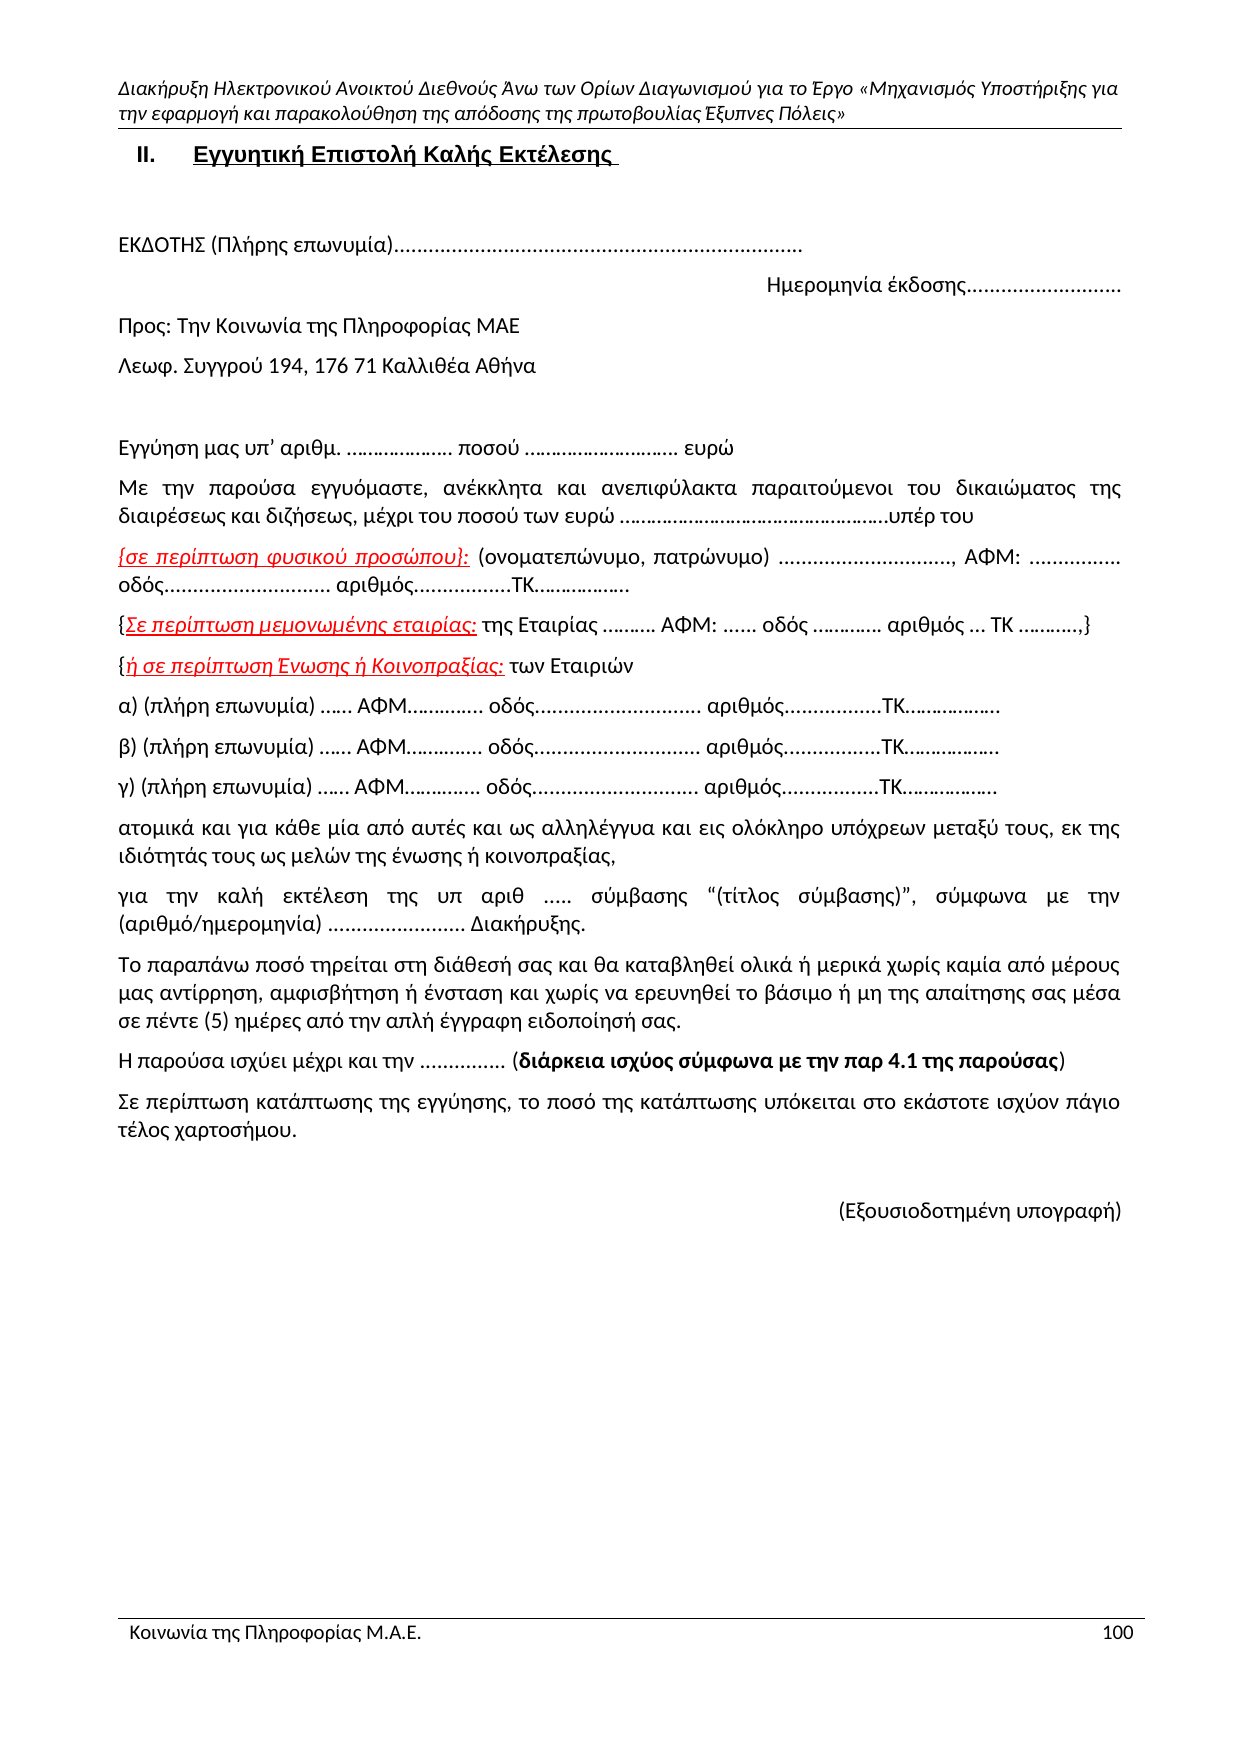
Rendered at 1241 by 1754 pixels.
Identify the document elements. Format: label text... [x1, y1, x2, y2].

text {ή σε περίπτωση Ένωσης ή Κοινοπραξίας: των Εταιριών [118, 651, 1122, 679]
text (Εξουσιοδοτημένη υπογραφή) [118, 1196, 1122, 1224]
text Εγγύηση μας υπ’ αριθμ. ……………….. ποσού ………………….……. ευρώ [118, 433, 1122, 461]
text Λεωφ. Συγγρού 194, 176 71 Καλλιθέα Αθήνα [118, 352, 1122, 380]
text Το παραπάνω ποσό τηρείται στη διάθεσή σας και θα καταβληθεί ολικά ή μερικά χωρίς καμία από μέρους μας αντίρρηση, αμφισβήτηση ή ένσταση και χωρίς να ερευνηθεί το βάσιμο ή μη της απαίτησης σας μέσα σε πέντε (5) ημέρες από την απλή έγγραφη ειδοποίησή σας. [118, 950, 1122, 1034]
text Προς: Την Κοινωνία της Πληροφορίας ΜΑΕ [118, 311, 1122, 339]
text {Σε περίπτωση μεμονωμένης εταιρίας: της Εταιρίας ………. ΑΦΜ: ...... οδός …………. αριθμός … ΤΚ ………..,} [118, 610, 1122, 638]
text ατομικά και για κάθε μία από αυτές και ως αλληλέγγυα και εις ολόκληρο υπόχρεων μεταξύ τους, εκ της ιδιότητάς τους ως μελών της ένωσης ή κοινοπραξίας, [118, 813, 1122, 869]
text Σε περίπτωση κατάπτωσης της εγγύησης, το ποσό της κατάπτωσης υπόκειται στο εκάστοτε ισχύον πάγιο τέλος χαρτοσήμου. [118, 1087, 1122, 1143]
text α) (πλήρη επωνυμία) …… ΑΦΜ…….….... οδός............................. αριθμός.................ΤΚ……………… [118, 691, 1122, 719]
subtitle Εγγυητική Επιστολή Καλής Εκτέλεσης [156, 141, 1122, 168]
text γ) (πλήρη επωνυμία) …… ΑΦΜ…….….... οδός............................. αριθμός.................ΤΚ……………… [118, 772, 1122, 800]
text Ημερομηνία έκδοσης........................... [118, 271, 1122, 299]
text Με την παρούσα εγγυόμαστε, ανέκκλητα και ανεπιφύλακτα παραιτούμενοι του δικαιώματος της διαιρέσεως και διζήσεως, μέχρι του ποσού των ευρώ ……………………………………………υπέρ του [118, 473, 1122, 529]
text για την καλή εκτέλεση της υπ αριθ ..... σύμβασης “(τίτλος σύμβασης)”, σύμφωνα με την (αριθμό/ημερομηνία) ........................ Διακήρυξης. [118, 881, 1122, 937]
text {σε περίπτωση φυσικού προσώπου}: (ονοματεπώνυμο, πατρώνυμο) .............................., ΑΦΜ: ................ οδός............................. αριθμός.................ΤΚ……………… [118, 542, 1122, 598]
text ΕΚΔΟΤΗΣ (Πλήρης επωνυμία)....................................................................... [118, 230, 1122, 258]
text β) (πλήρη επωνυμία) …… ΑΦΜ…….….... οδός............................. αριθμός.................ΤΚ……………… [118, 732, 1122, 760]
text Η παρούσα ισχύει μέχρι και την ............... (διάρκεια ισχύος σύμφωνα με την παρ 4.1 της παρούσας) [118, 1047, 1122, 1074]
